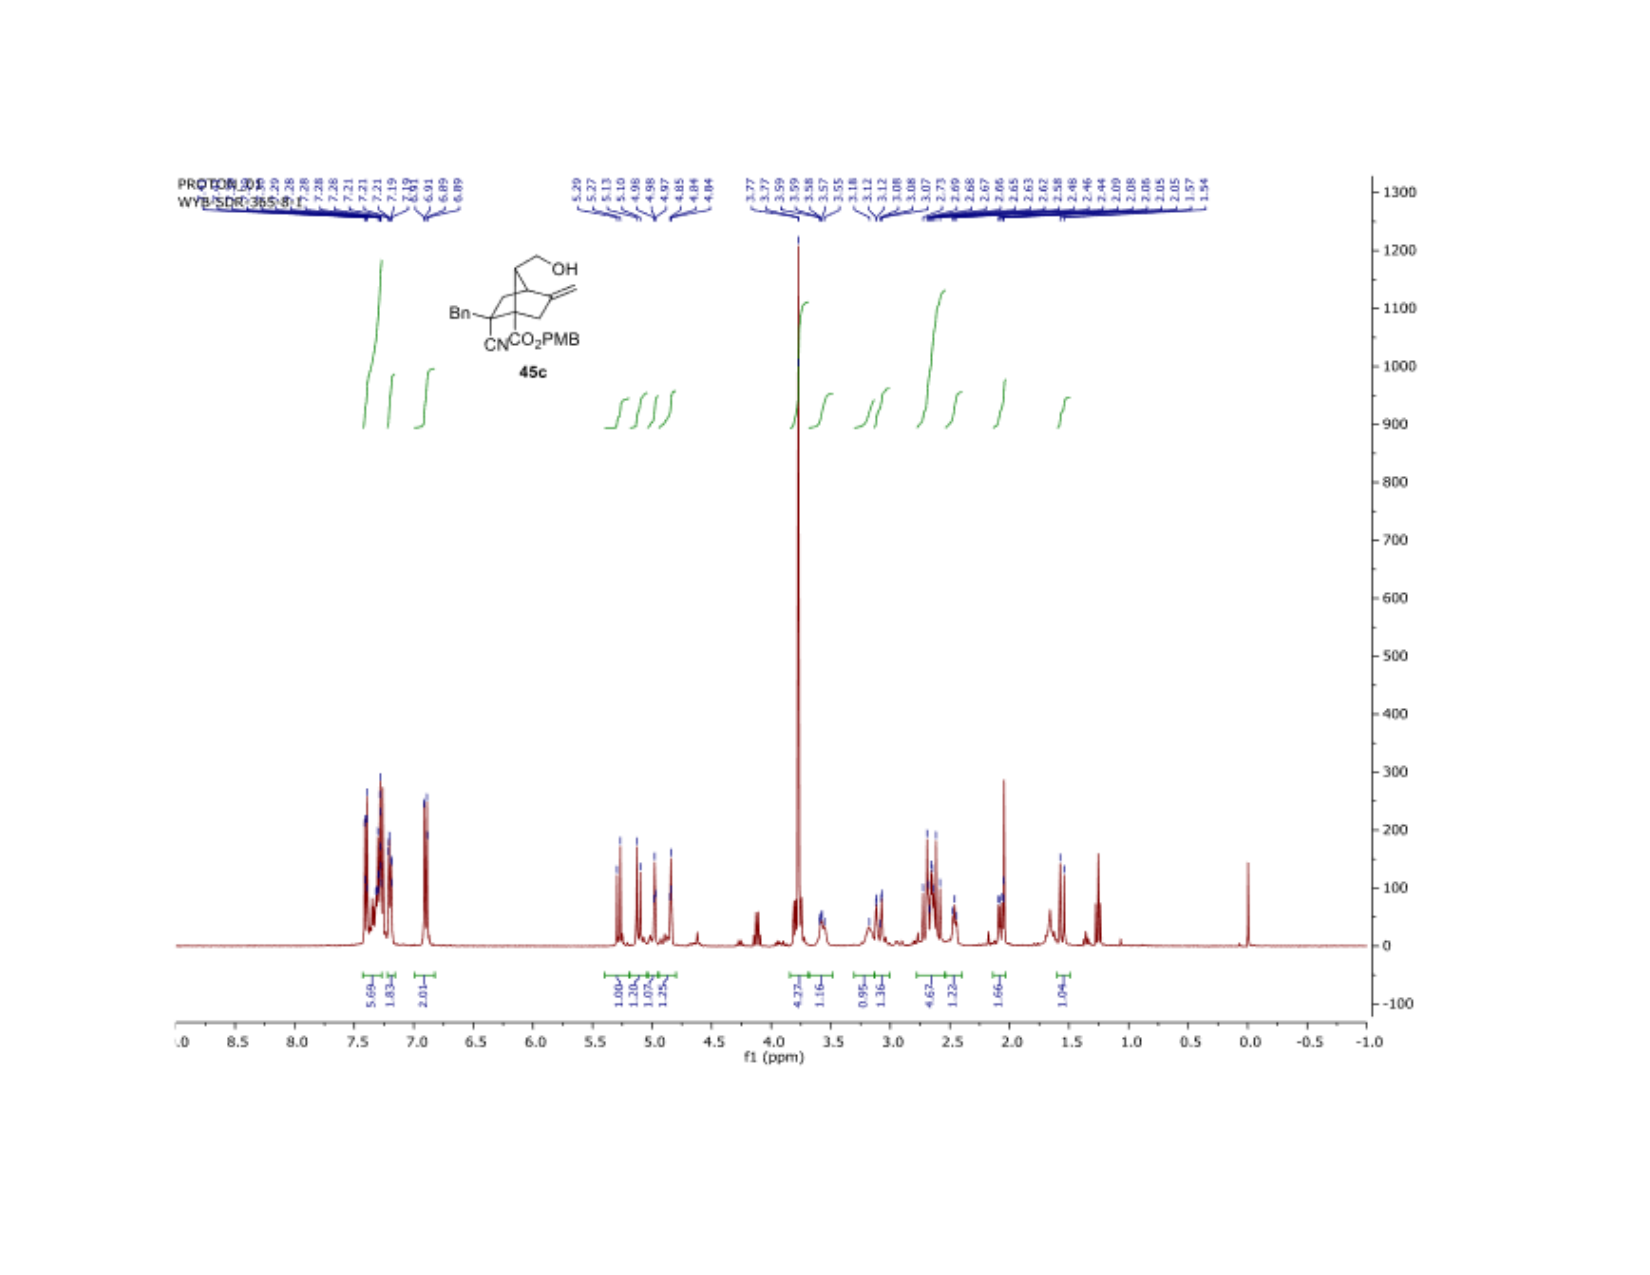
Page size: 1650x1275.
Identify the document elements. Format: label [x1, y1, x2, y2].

picture [112, 112, 1463, 1095]
